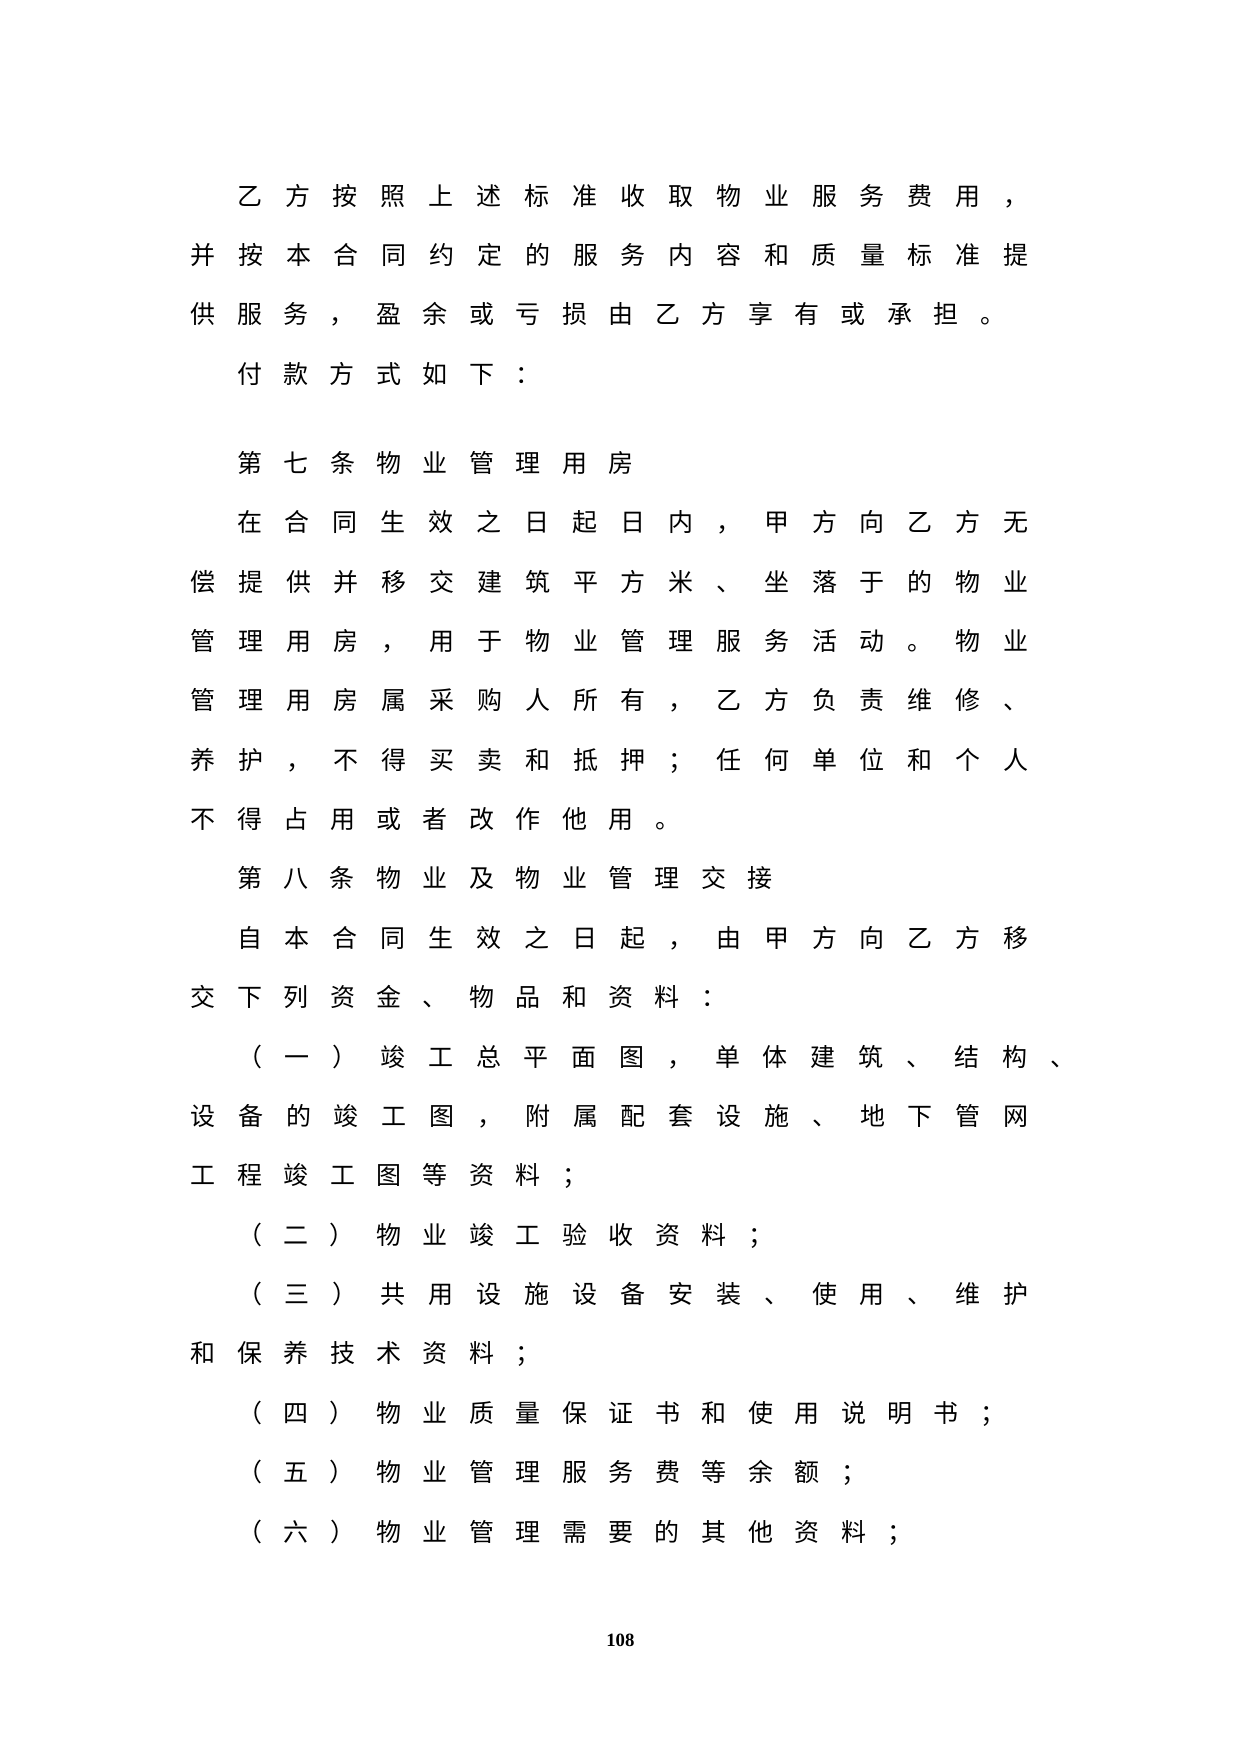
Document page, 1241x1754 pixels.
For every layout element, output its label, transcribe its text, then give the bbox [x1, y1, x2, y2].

text （二）物业竣工验收资料； [190, 1203, 1050, 1263]
text （三）共用设施设备安装、使用、维护和保养技术资料； [190, 1263, 1050, 1382]
text 第八条物业及物业管理交接 [190, 847, 1050, 907]
text （四）物业质量保证书和使用说明书； [190, 1382, 1050, 1441]
text 第七条物业管理用房 [190, 432, 1050, 491]
text 付款方式如下： [190, 343, 1050, 402]
text （一）竣工总平面图，单体建筑、结构、设备的竣工图，附属配套设施、地下管网工程竣工图等资料； [190, 1025, 1050, 1203]
text （五）物业管理服务费等余额； [190, 1441, 1050, 1500]
text 在合同生效之日起日内，甲方向乙方无偿提供并移交建筑平方米、坐落于的物业管理用房，用于物业管理服务活动。物业管理用房属采购人所有，乙方负责维修、养护，不得买卖和抵押；任何单位和个人不得占用或者改作他用。 [190, 491, 1050, 847]
text 自本合同生效之日起，由甲方向乙方移交下列资金、物品和资料： [190, 907, 1050, 1025]
text 乙方按照上述标准收取物业服务费用，并按本合同约定的服务内容和质量标准提供服务，盈余或亏损由乙方享有或承担。 [190, 164, 1050, 343]
text （六）物业管理需要的其他资料； [190, 1500, 1050, 1560]
